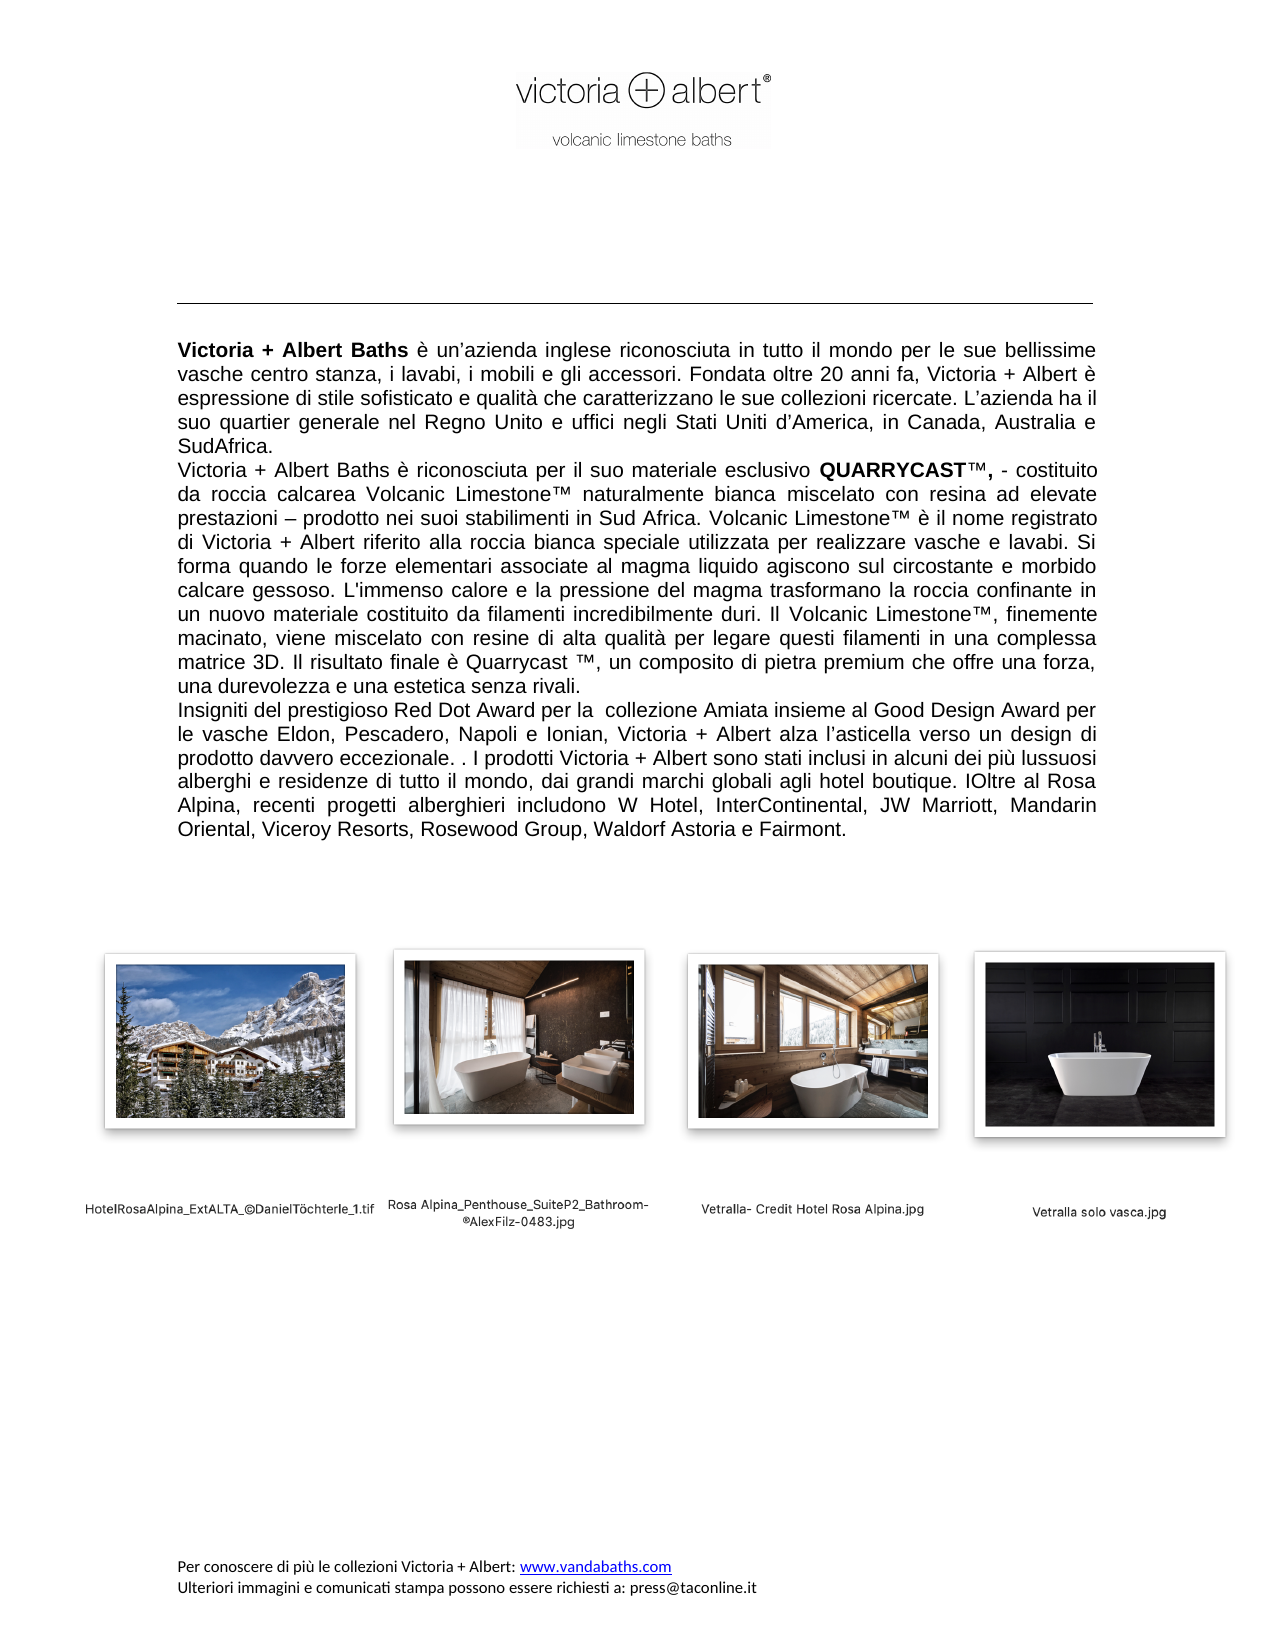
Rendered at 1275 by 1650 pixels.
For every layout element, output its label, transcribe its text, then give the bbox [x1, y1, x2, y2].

picture [516, 72, 771, 149]
text Victoria + Albert Baths è un’azienda inglese riconosciuta in tutto il mondo per le sue bellissime vasche centro stanza, i lavabi, i mobili e gli accessori. Fondata oltre 20 anni fa, Victoria + Albert è espressione di stile sofisticato e qualità che caratterizzano le sue collezioni ricercate. L’azienda ha il suo quartier generale nel Regno Unito e uffici negli Stati Uniti d’America, in Canada, Australia e SudAfrica. [177, 338, 1098, 458]
text Insigniti del prestigioso Red Dot Award per la collezione Amiata insieme al Good Design Award per le vasche Eldon, Pescadero, Napoli e Ionian, Victoria + Albert alza l’asticella verso un design di prodotto davvero eccezionale. . I prodotti Victoria + Albert sono stati inclusi in alcuni dei più lussuosi alberghi e residenze di tutto il mondo, dai grandi marchi globali agli hotel boutique. IOltre al Rosa Alpina, recenti progetti alberghieri includono W Hotel, InterContinental, JW Marriott, Mandarin Oriental, Viceroy Resorts, Rosewood Group, Waldorf Astoria e Fairmont. [177, 697, 1098, 841]
text Victoria + Albert Baths è riconosciuta per il suo materiale esclusivo QUARRYCAST™, - costituito da roccia calcarea Volcanic Limestone™ naturalmente bianca miscelato con resina ad elevate prestazioni – prodotto nei suoi stabilimenti in Sud Africa. Volcanic Limestone™ è il nome registrato di Victoria + Albert riferito alla roccia bianca speciale utilizzata per realizzare vasche e lavabi. Si forma quando le forze elementari associate al magma liquido agiscono sul circostante e morbido calcare gessoso. L'immenso calore e la pressione del magma trasformano la roccia confinante in un nuovo materiale costituito da filamenti incredibilmente duri. Il Volcanic Limestone™, finemente macinato, viene miscelato con resine di alta qualità per legare questi filamenti in una complessa matrice 3D. Il risultato finale è Quarrycast ™, un composito di pietra premium che offre una forza, una durevolezza e una estetica senza rivali. [177, 458, 1098, 697]
picture [73, 903, 1259, 1259]
